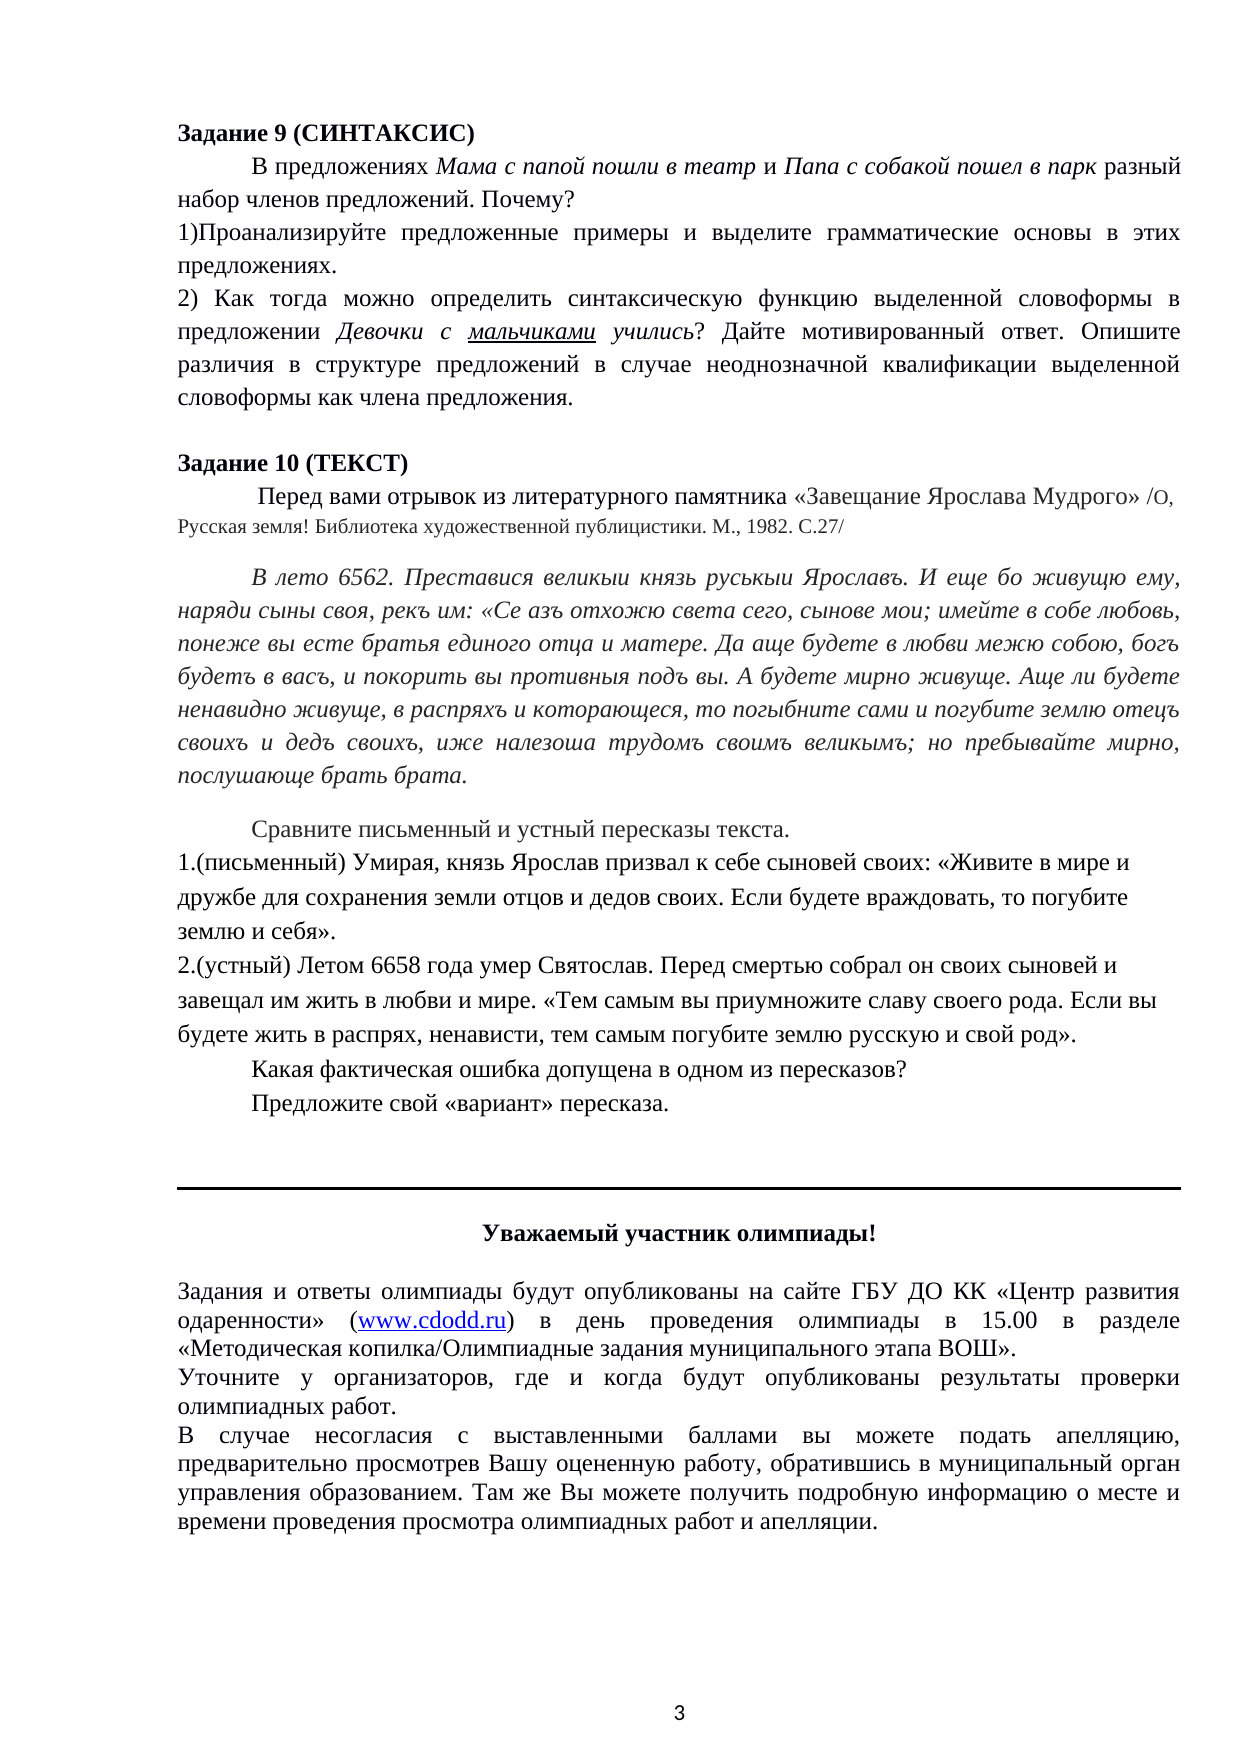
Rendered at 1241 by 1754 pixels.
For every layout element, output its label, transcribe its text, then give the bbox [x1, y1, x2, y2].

text 2.(устный) Летом 6658 года умер Святослав. Перед смертью собрал он своих сыновей и завещал им жить в любви и мире. «Тем самым вы приумножите славу своего рода. Если вы будете жить в распрях, ненависти, тем самым погубите землю русскую и свой род». [177, 951, 1181, 1048]
text 2) Как тогда можно определить синтаксическую функцию выделенной словоформы в предложении Девочки с мальчиками учились? Дайте мотивированный ответ. Опишите различия в структуре предложений в случае неоднозначной квалификации выделенной словоформы как члена предложения. [177, 283, 1181, 411]
text В лето 6562. Преставися великыи князь руськыи Ярославъ. И еще бо живущю ему, наряди сыны своя, рекъ им: «Се азъ отхожю света сего, сынове мои; имейте в собе любовь, понеже вы есте братья единого отца и матере. Да аще будете в любви межю собою, богъ будетъ в васъ, и покорить вы противныя подъ вы. А будете мирно живуще. Аще ли будете ненавидно живуще, в распряхъ и которающеся, то погыбните сами и погубите землю отецъ своихъ и дедъ своихъ, иже налезоша трудомъ своимъ великымъ; но пребывайте мирно, послушающе брать брата. [177, 562, 1181, 789]
text 1.(письменный) Умирая, князь Ярослав призвал к себе сыновей своих: «Живите в мире и дружбе для сохранения земли отцов и дедов своих. Если будете враждовать, то погубите землю и себя». [177, 847, 1181, 945]
text Уточните у организаторов, где и когда будут опубликованы результаты проверки олимпиадных работ. [177, 1362, 1181, 1420]
text Предложите свой «вариант» пересказа. [177, 1088, 1181, 1117]
text Уважаемый участник олимпиады! [177, 1218, 1181, 1247]
text Задание 10 (ТЕКСТ) [177, 448, 1181, 477]
text В предложениях Мама с папой пошли в театр и Папа с собакой пошел в парк разный набор членов предложений. Почему? [177, 151, 1181, 213]
text Задание 9 (СИНТАКСИС) [177, 118, 1181, 147]
text Перед вами отрывок из литературного памятника «Завещание Ярослава Мудрого» /О, Русская земля! Библиотека художественной публицистики. М., 1982. С.27/ [177, 481, 1181, 538]
text В случае несогласия с выставленными баллами вы можете подать апелляцию, предварительно просмотрев Вашу оцененную работу, обратившись в муниципальный орган управления образованием. Там же Вы можете получить подробную информацию о месте и времени проведения просмотра олимпиадных работ и апелляции. [177, 1420, 1181, 1535]
text Какая фактическая ошибка допущена в одном из пересказов? [177, 1054, 1181, 1083]
text Задания и ответы олимпиады будут опубликованы на сайте ГБУ ДО КК «Центр развития одаренности» (www.cdodd.ru) в день проведения олимпиады в 15.00 в разделе «Методическая копилка/Олимпиадные задания муниципального этапа ВОШ». [177, 1276, 1181, 1362]
text Сравните письменный и устный пересказы текста. [177, 814, 1181, 843]
text 1)Проанализируйте предложенные примеры и выделите грамматические основы в этих предложениях. [177, 217, 1181, 279]
